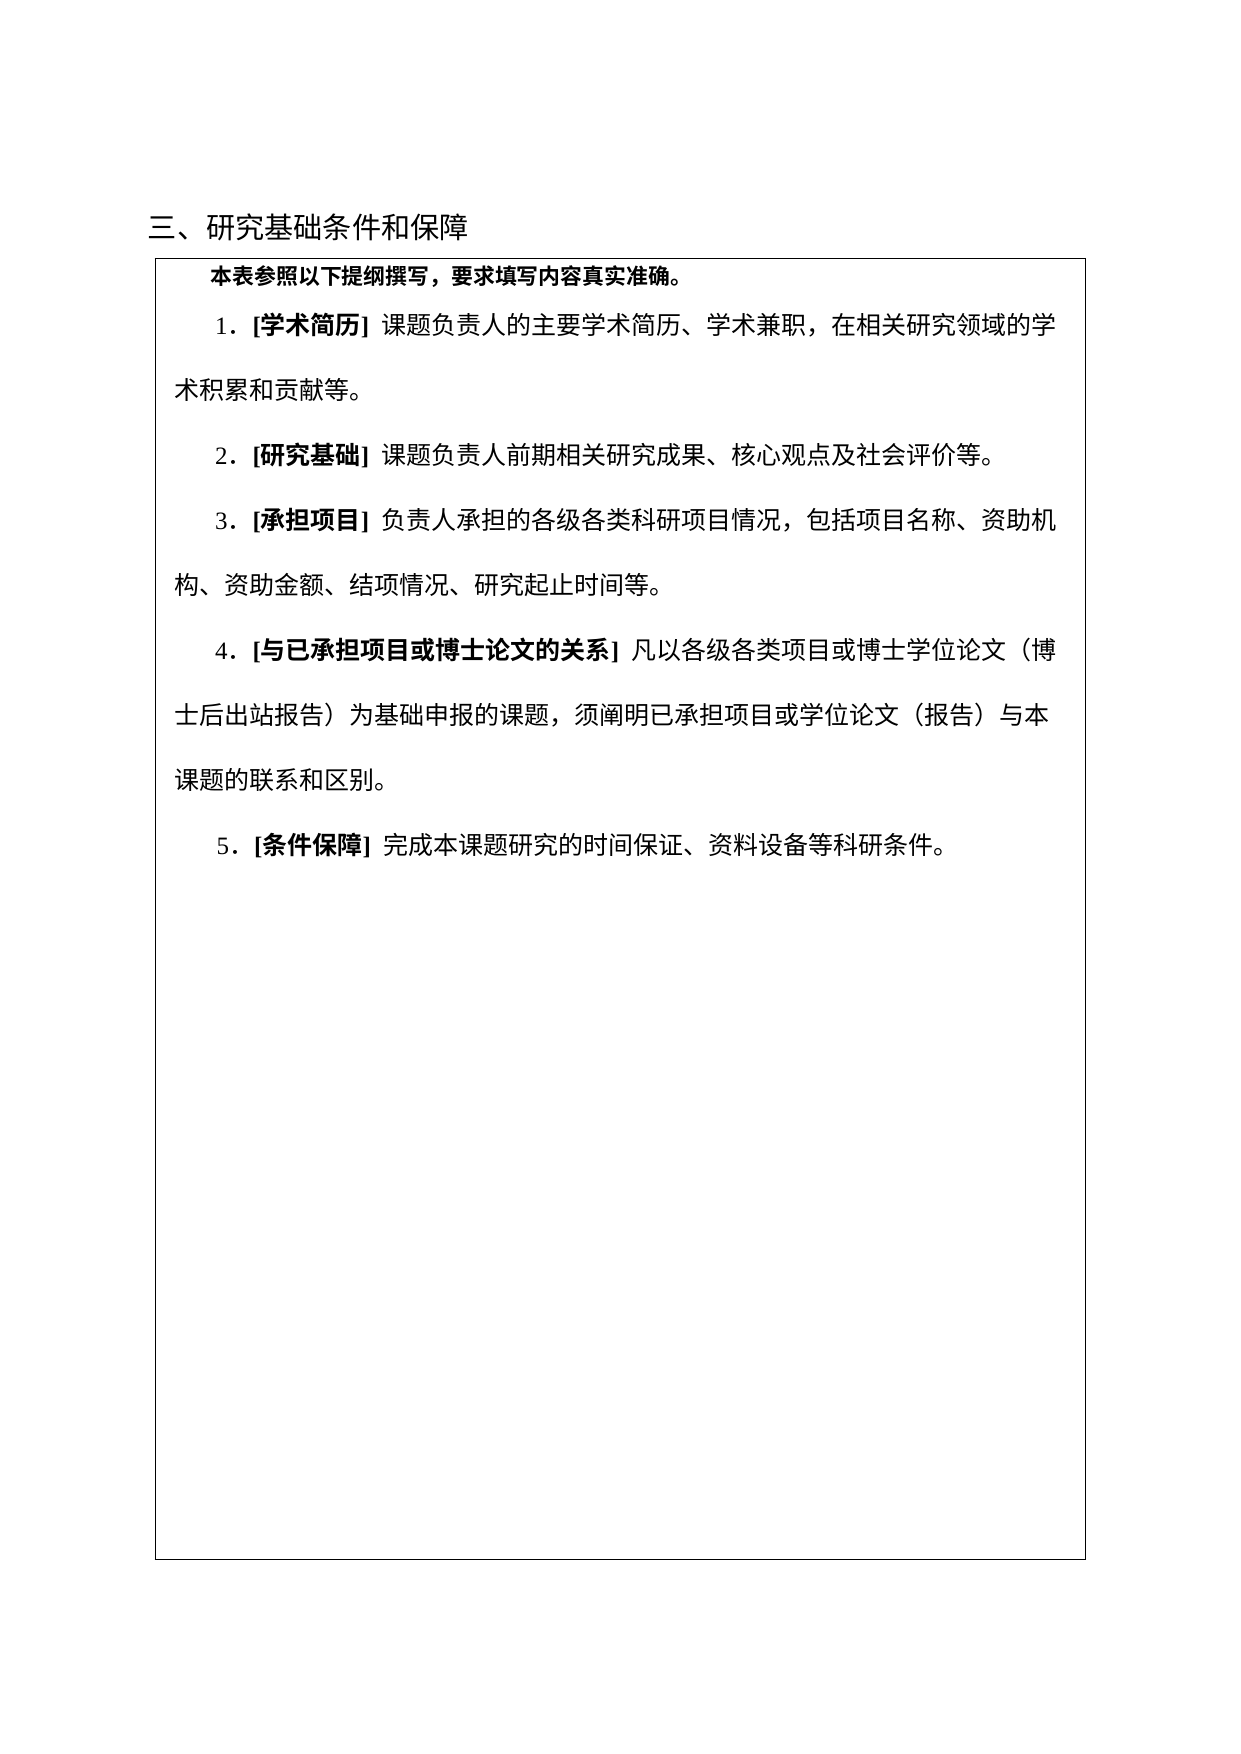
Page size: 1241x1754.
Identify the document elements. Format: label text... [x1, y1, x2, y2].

text 三、研究基础条件和保障 [148, 193, 1092, 258]
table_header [156, 259, 1085, 1559]
